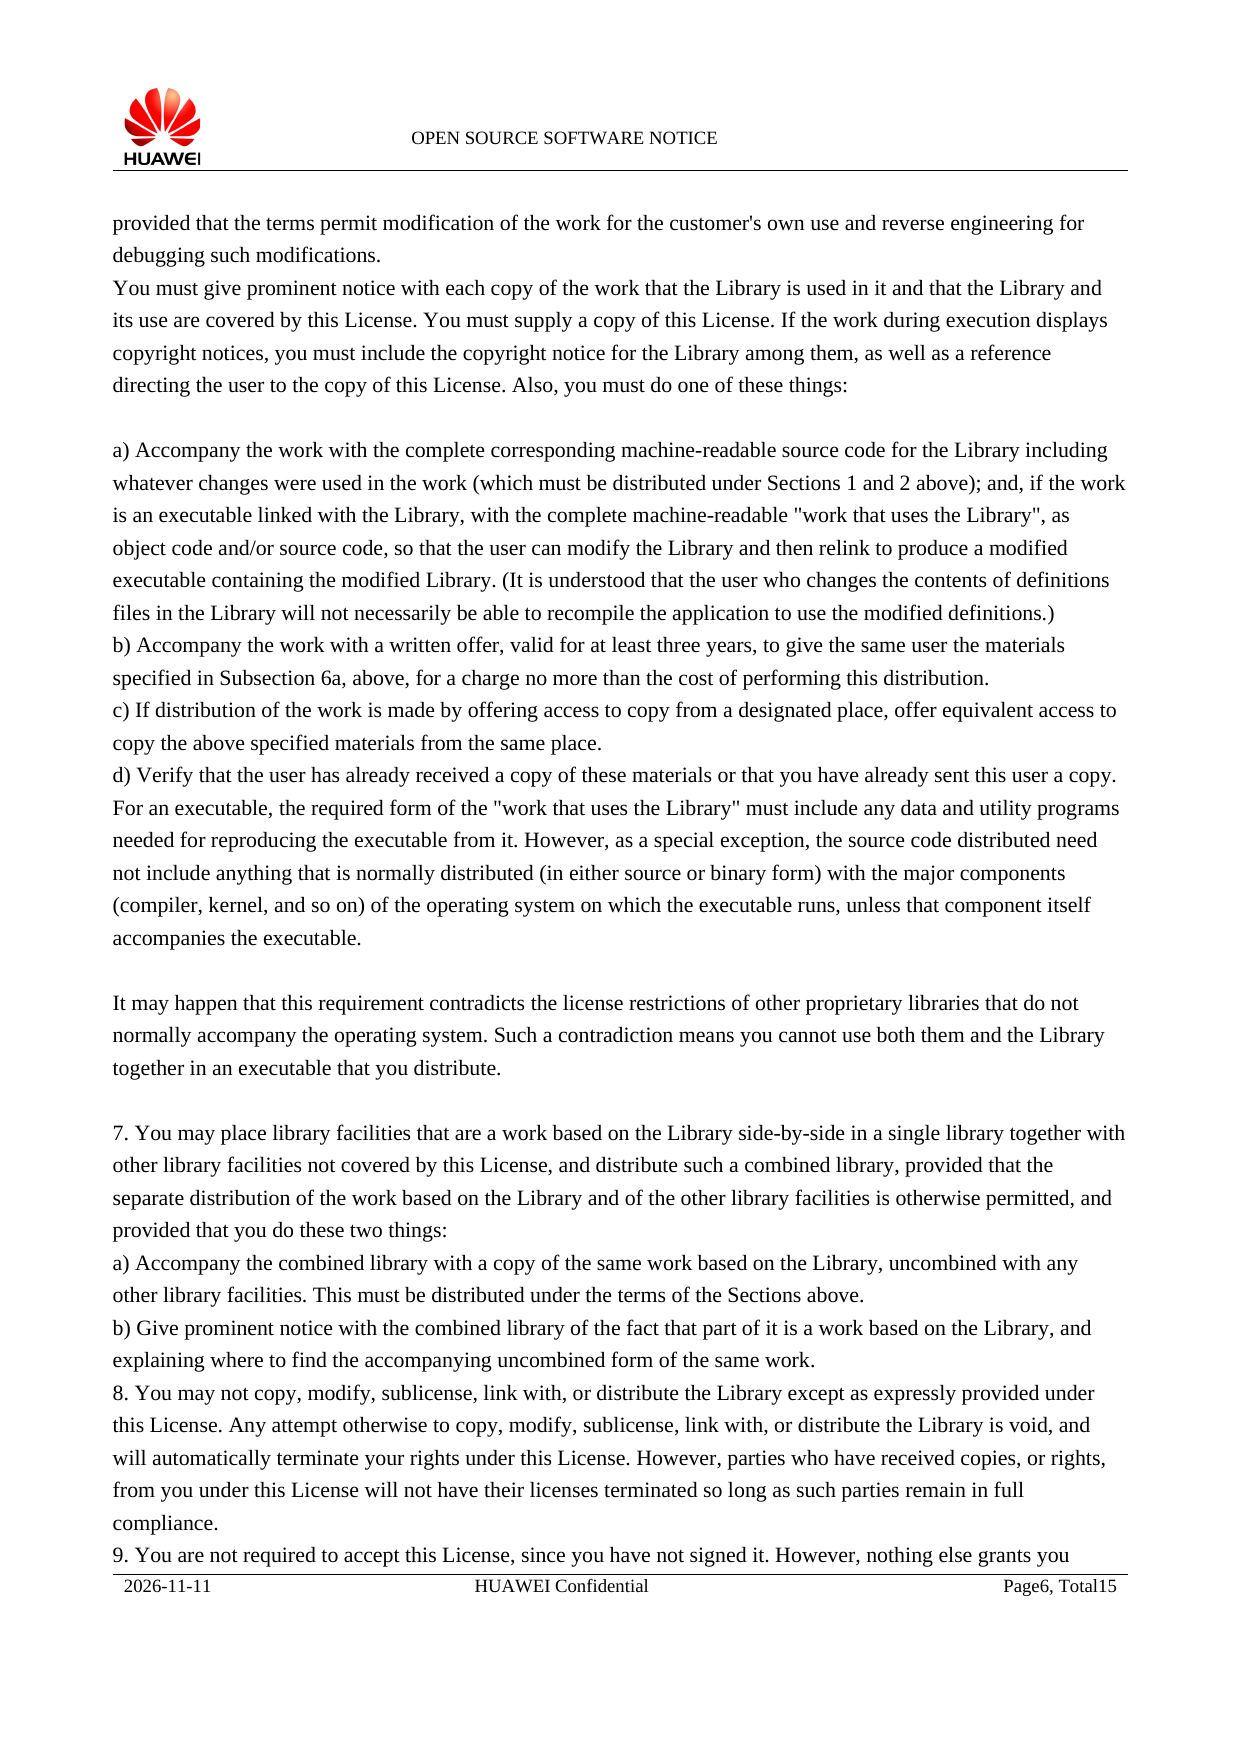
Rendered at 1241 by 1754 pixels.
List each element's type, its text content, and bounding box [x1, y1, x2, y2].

picture [124, 88, 201, 165]
